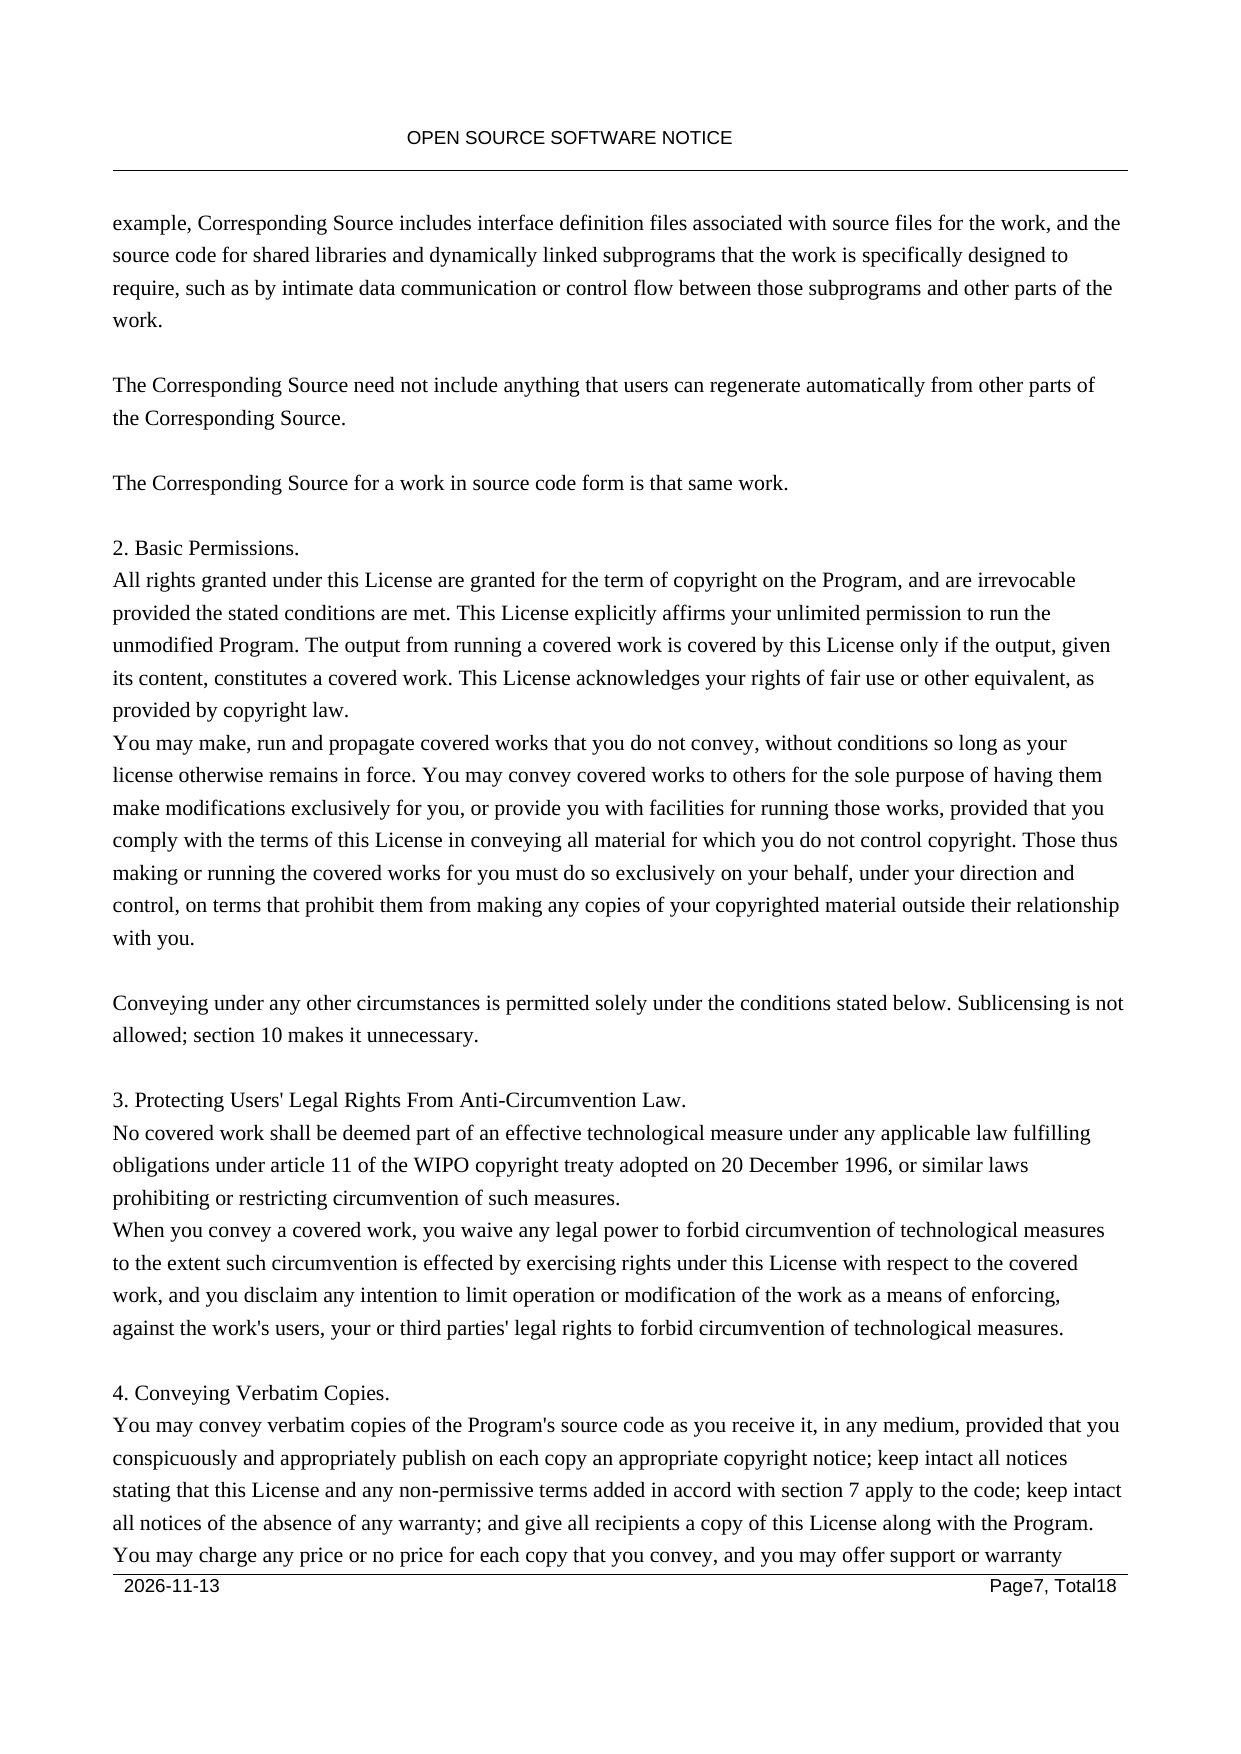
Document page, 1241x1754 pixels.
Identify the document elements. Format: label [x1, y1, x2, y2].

text [112, 206, 1128, 1571]
